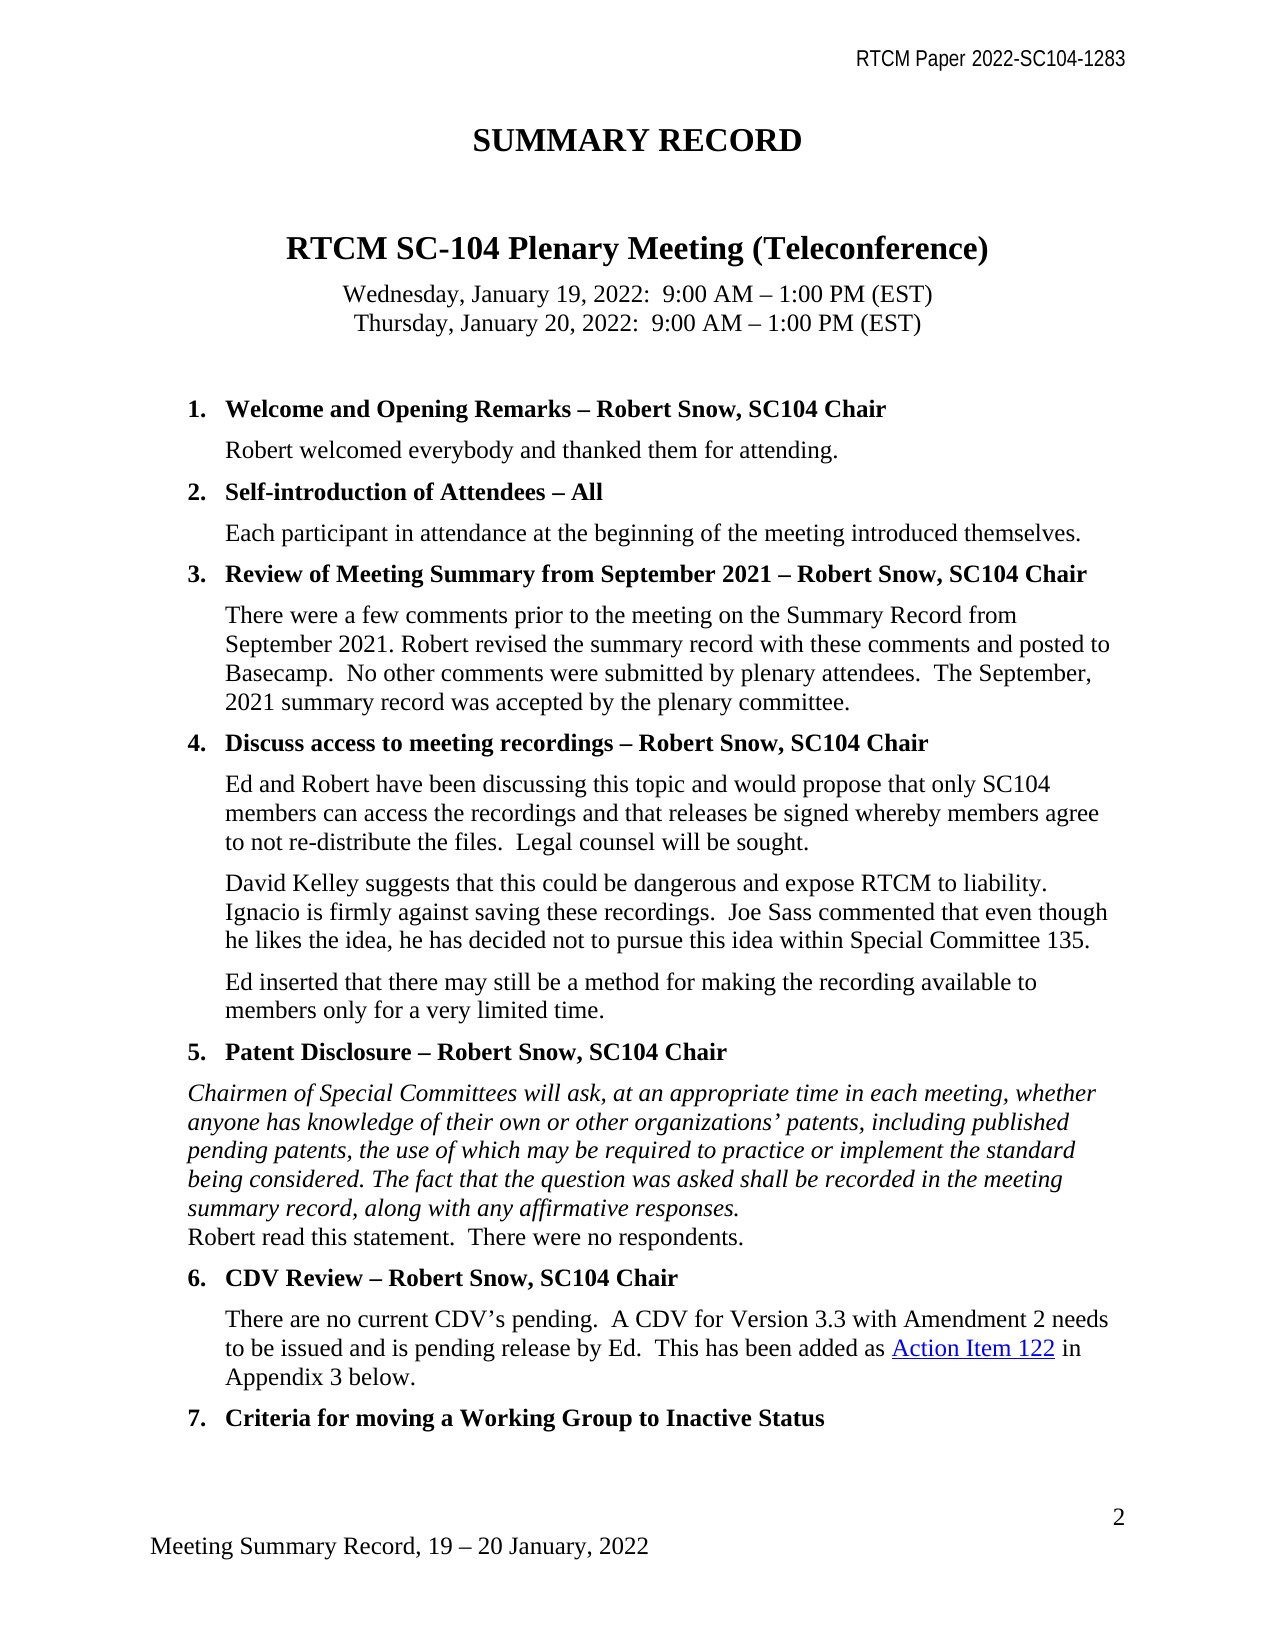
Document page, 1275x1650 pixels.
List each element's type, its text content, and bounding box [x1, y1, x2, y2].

text Each participant in attendance at the beginning of the meeting introduced themselves. [225, 518, 1125, 547]
text David Kelley suggests that this could be dangerous and expose RTCM to liability. Ignacio is firmly against saving these recordings. Joe Sass commented that even though he likes the idea, he has decided not to pursue this idea within Special Committee 135. [225, 868, 1125, 954]
list Criteria for moving a Working Group to Inactive Status [187, 1403, 1125, 1432]
text Ed and Robert have been discussing this topic and would propose that only SC104 members can access the recordings and that releases be signed whereby members agree to not re-distribute the files. Legal counsel will be sought. [225, 769, 1125, 855]
list Robert read this statement. There were no respondents. [187, 1222, 1125, 1250]
text Wednesday, January 19, 2022: 9:00 AM – 1:00 PM (EST) [150, 279, 1125, 308]
list Chairmen of Special Committees will ask, at an appropriate time in each meeting, whether anyone has knowledge of their own or other organizations’ patents, including published pending patents, the use of which may be required to practice or implement the standard being considered. The fact that the question was asked shall be recorded in the meeting summary record, along with any affirmative responses. [187, 1078, 1125, 1222]
text Ed inserted that there may still be a method for making the recording available to members only for a very limited time. [225, 967, 1125, 1024]
text Robert welcomed everybody and thanked them for attending. [225, 435, 1125, 464]
list Discuss access to meeting recordings – Robert Snow, SC104 Chair [187, 728, 1125, 757]
subtitle SUMMARY RECORD [150, 120, 1125, 158]
text There were a few comments prior to the meeting on the Summary Record from September 2021. Robert revised the summary record with these comments and posted to Basecamp. No other comments were submitted by plenary attendees. The September, 2021 summary record was accepted by the plenary committee. [225, 600, 1125, 715]
text There are no current CDV’s pending. A CDV for Version 3.3 with Amendment 2 needs to be issued and is pending release by Ed. This has been added as Action Item 122 in Appendix 3 below. [225, 1304, 1125, 1390]
subtitle RTCM SC-104 Plenary Meeting (Teleconference) [150, 228, 1125, 267]
list Self-introduction of Attendees – All [187, 477, 1125, 505]
list Welcome and Opening Remarks – Robert Snow, SC104 Chair [187, 394, 1125, 423]
list CDV Review – Robert Snow, SC104 Chair [187, 1263, 1125, 1292]
list Review of Meeting Summary from September 2021 – Robert Snow, SC104 Chair [187, 559, 1125, 588]
text Thursday, January 20, 2022: 9:00 AM – 1:00 PM (EST) [150, 308, 1125, 337]
list Patent Disclosure – Robert Snow, SC104 Chair [187, 1037, 1125, 1065]
